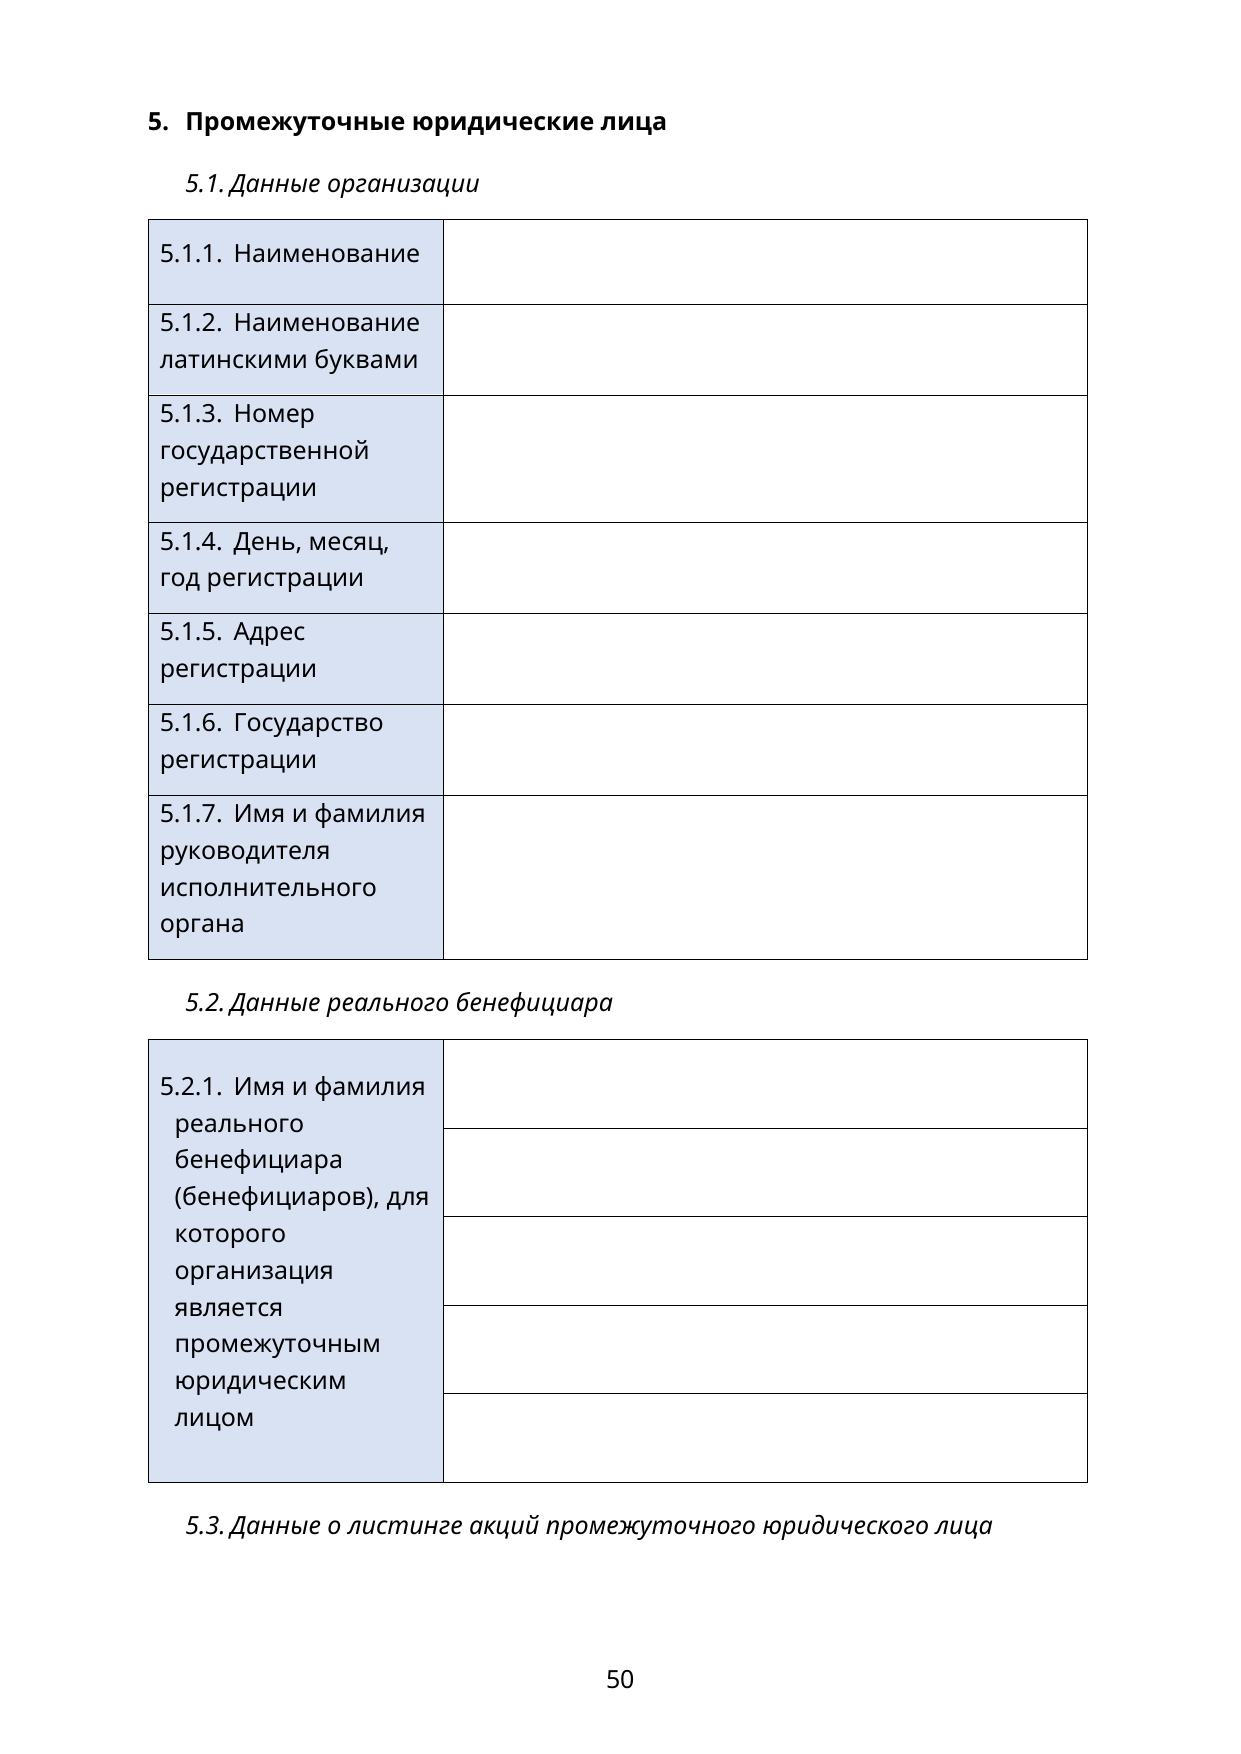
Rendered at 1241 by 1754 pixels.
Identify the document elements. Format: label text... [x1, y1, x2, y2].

list Данные организации [185, 165, 1092, 199]
table_cell Имя и фамилия руководителя исполнительного органа [149, 796, 443, 959]
list Данные реального бенефициара [185, 985, 1092, 1019]
table_cell [444, 1129, 1087, 1216]
table_cell [444, 396, 1087, 522]
table_cell Номер государственной регистрации [149, 396, 443, 522]
table_cell Адрес регистрации [149, 614, 443, 704]
table_cell Наименование латинскими буквами [149, 305, 443, 394]
list Данные о листинге акций промежуточного юридического лица [185, 1508, 1092, 1542]
table_cell [444, 1394, 1087, 1482]
table_cell [444, 523, 1087, 613]
table_cell [444, 796, 1087, 959]
table_cell Государство регистрации [149, 705, 443, 795]
table_cell [444, 1217, 1087, 1304]
table_cell [444, 705, 1087, 795]
table_cell [444, 614, 1087, 704]
table_header [444, 220, 1087, 304]
table_cell [444, 1306, 1087, 1393]
table_header Наименование [149, 220, 443, 304]
list Промежуточные юридические лица [148, 103, 1092, 137]
table_cell [444, 305, 1087, 394]
table_header [444, 1040, 1087, 1127]
table_header Имя и фамилия реального бенефициара (бенефициаров), для которого организация является промежуточным юридическим лицом [149, 1040, 443, 1482]
table_cell День, месяц, год регистрации [149, 523, 443, 613]
